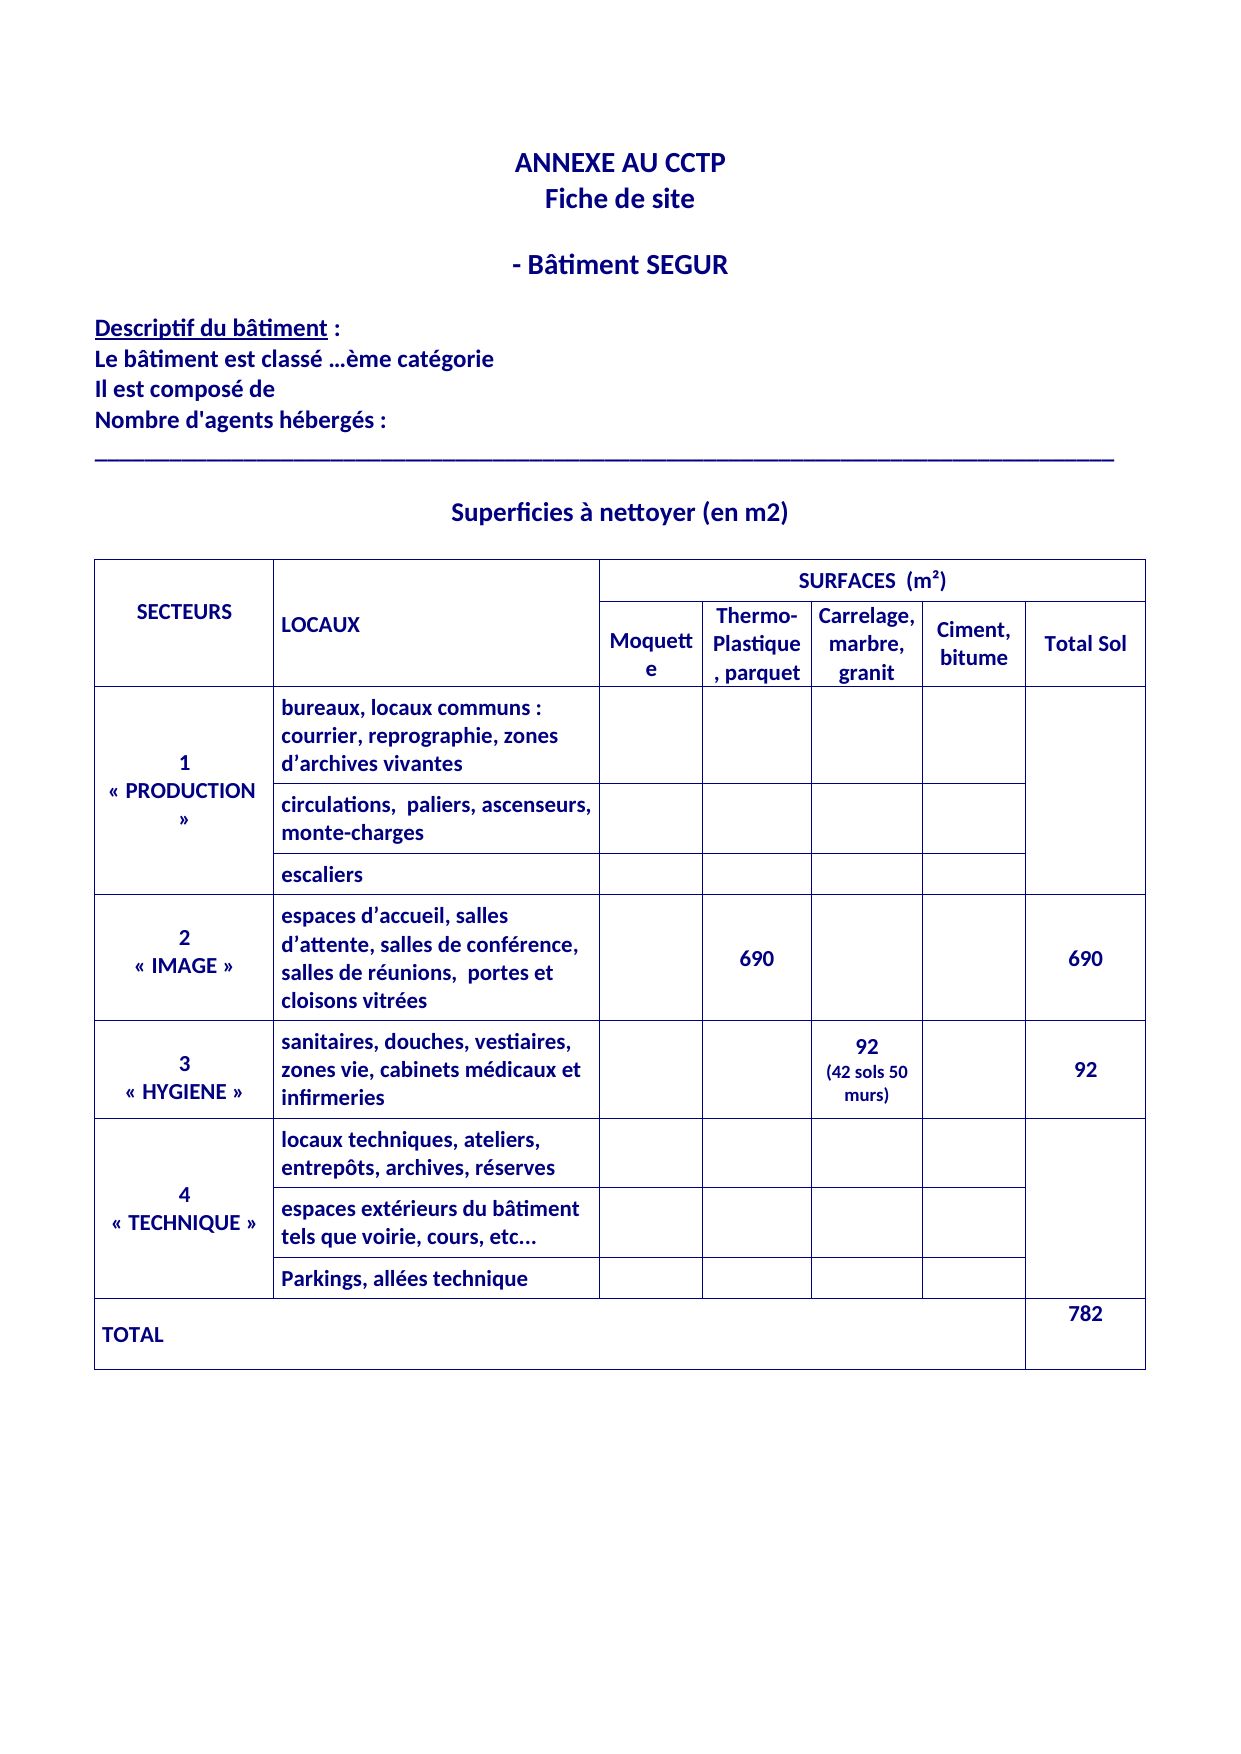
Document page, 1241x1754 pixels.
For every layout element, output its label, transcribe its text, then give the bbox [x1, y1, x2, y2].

table_cell [812, 687, 922, 783]
table_cell [812, 854, 922, 894]
table_cell Parkings, allées technique [274, 1258, 599, 1298]
table_header LOCAUX [274, 560, 599, 686]
table_cell [600, 854, 702, 894]
table_cell [600, 784, 702, 853]
table_cell [812, 1119, 922, 1187]
text Superficies à nettoyer (en m2) [94, 495, 1146, 528]
table_cell [703, 1258, 811, 1298]
table_cell [600, 1258, 702, 1298]
table_cell [923, 1188, 1025, 1257]
table_cell 4 « TECHNIQUE » [95, 1119, 273, 1298]
text Il est composé de [94, 373, 1146, 404]
text Nombre d'agents hébergés : __________________________________________________________________________________ [94, 404, 1146, 465]
table_cell 1 « PRODUCTION » [95, 687, 273, 894]
table_cell [812, 1258, 922, 1298]
table_cell 3 « HYGIENE » [95, 1021, 273, 1118]
table_cell [703, 1119, 811, 1187]
table_cell bureaux, locaux communs : courrier, reprographie, zones d’archives vivantes [274, 687, 599, 783]
table_cell [923, 1258, 1025, 1298]
text Le bâtiment est classé …ème catégorie [94, 343, 1146, 373]
table_cell espaces d’accueil, salles d’attente, salles de conférence, salles de réunions, portes et cloisons vitrées [274, 895, 599, 1020]
table_cell [600, 1119, 702, 1187]
text Descriptif du bâtiment : [94, 312, 1146, 343]
table_cell TOTAL [95, 1299, 1025, 1369]
table_cell [1026, 1119, 1145, 1298]
table_cell [923, 854, 1025, 894]
table_cell Carrelage, marbre, granit [812, 602, 922, 686]
table_cell [1026, 687, 1145, 894]
table_cell sanitaires, douches, vestiaires, zones vie, cabinets médicaux et infirmeries [274, 1021, 599, 1118]
text - Bâtiment SEGUR [94, 246, 1146, 282]
table_cell [703, 854, 811, 894]
table_cell 690 [1026, 895, 1145, 1020]
table_cell [923, 1119, 1025, 1187]
table_cell 782 [1026, 1299, 1145, 1369]
table_cell Thermo- Plastique, parquet [703, 602, 811, 686]
table_cell Moquette [600, 602, 702, 686]
table_cell Ciment, bitume [923, 602, 1025, 686]
text ANNEXE AU CCTP [94, 144, 1146, 180]
table_header SECTEURS [95, 560, 273, 686]
table_cell 92 (42 sols 50 murs) [812, 1021, 922, 1118]
table_cell [812, 784, 922, 853]
table_cell circulations, paliers, ascenseurs, monte-charges [274, 784, 599, 853]
table_cell espaces extérieurs du bâtiment tels que voirie, cours, etc... [274, 1188, 599, 1257]
table_cell [923, 895, 1025, 1020]
table_cell [703, 1188, 811, 1257]
table_cell [703, 784, 811, 853]
table_cell 690 [703, 895, 811, 1020]
table_cell [923, 784, 1025, 853]
table_cell [600, 1021, 702, 1118]
table_cell [812, 895, 922, 1020]
table_cell [600, 1188, 702, 1257]
table_header SURFACES (m²) [600, 560, 1145, 601]
table_cell [923, 1021, 1025, 1118]
table_cell [703, 1021, 811, 1118]
table_cell [923, 687, 1025, 783]
table_cell [600, 895, 702, 1020]
table_cell [600, 687, 702, 783]
table_cell escaliers [274, 854, 599, 894]
table_cell 2 « IMAGE » [95, 895, 273, 1020]
table_cell Total Sol [1026, 602, 1145, 686]
table_cell locaux techniques, ateliers, entrepôts, archives, réserves [274, 1119, 599, 1187]
table_cell [703, 687, 811, 783]
table_cell 92 [1026, 1021, 1145, 1118]
table_cell [812, 1188, 922, 1257]
text Fiche de site [94, 180, 1146, 216]
